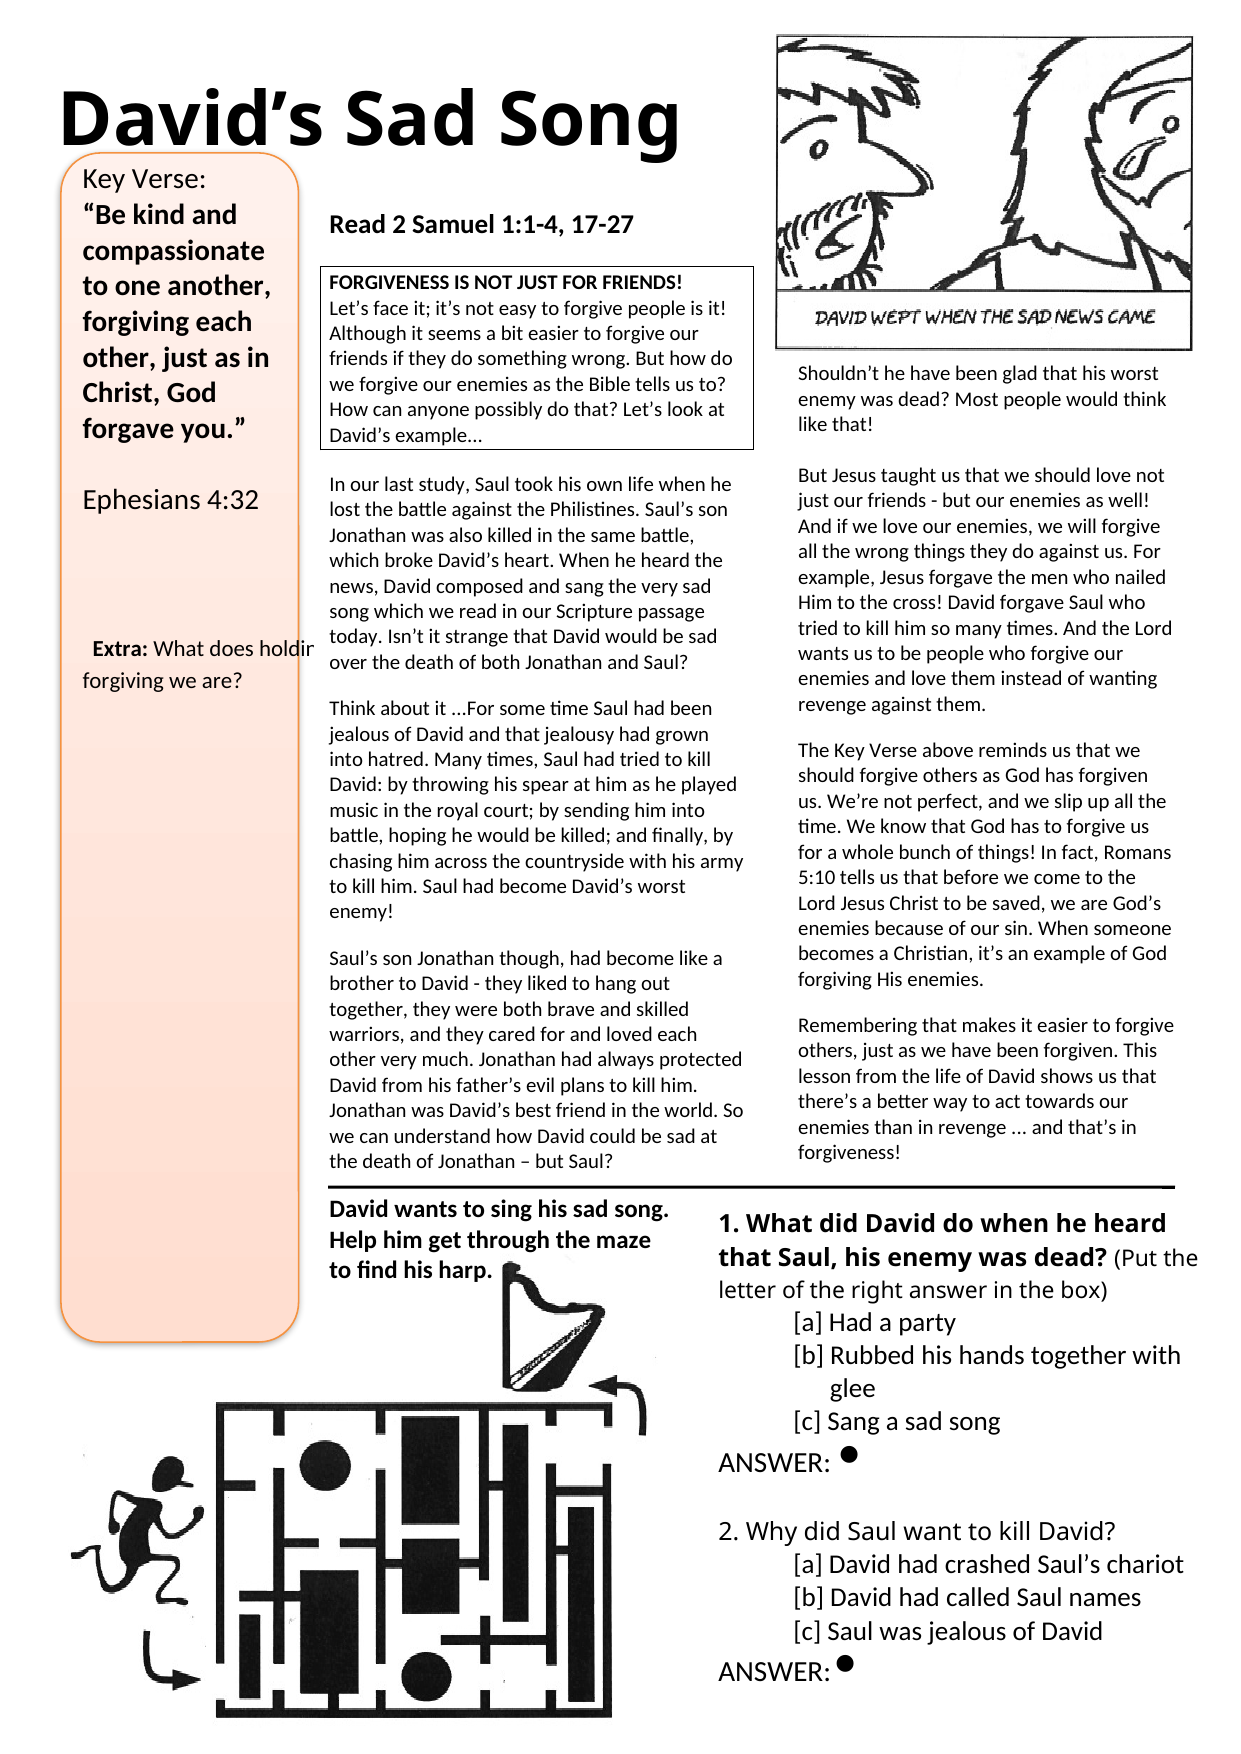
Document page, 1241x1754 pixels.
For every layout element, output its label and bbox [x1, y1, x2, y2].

picture [771, 31, 1199, 355]
picture [67, 1253, 668, 1728]
